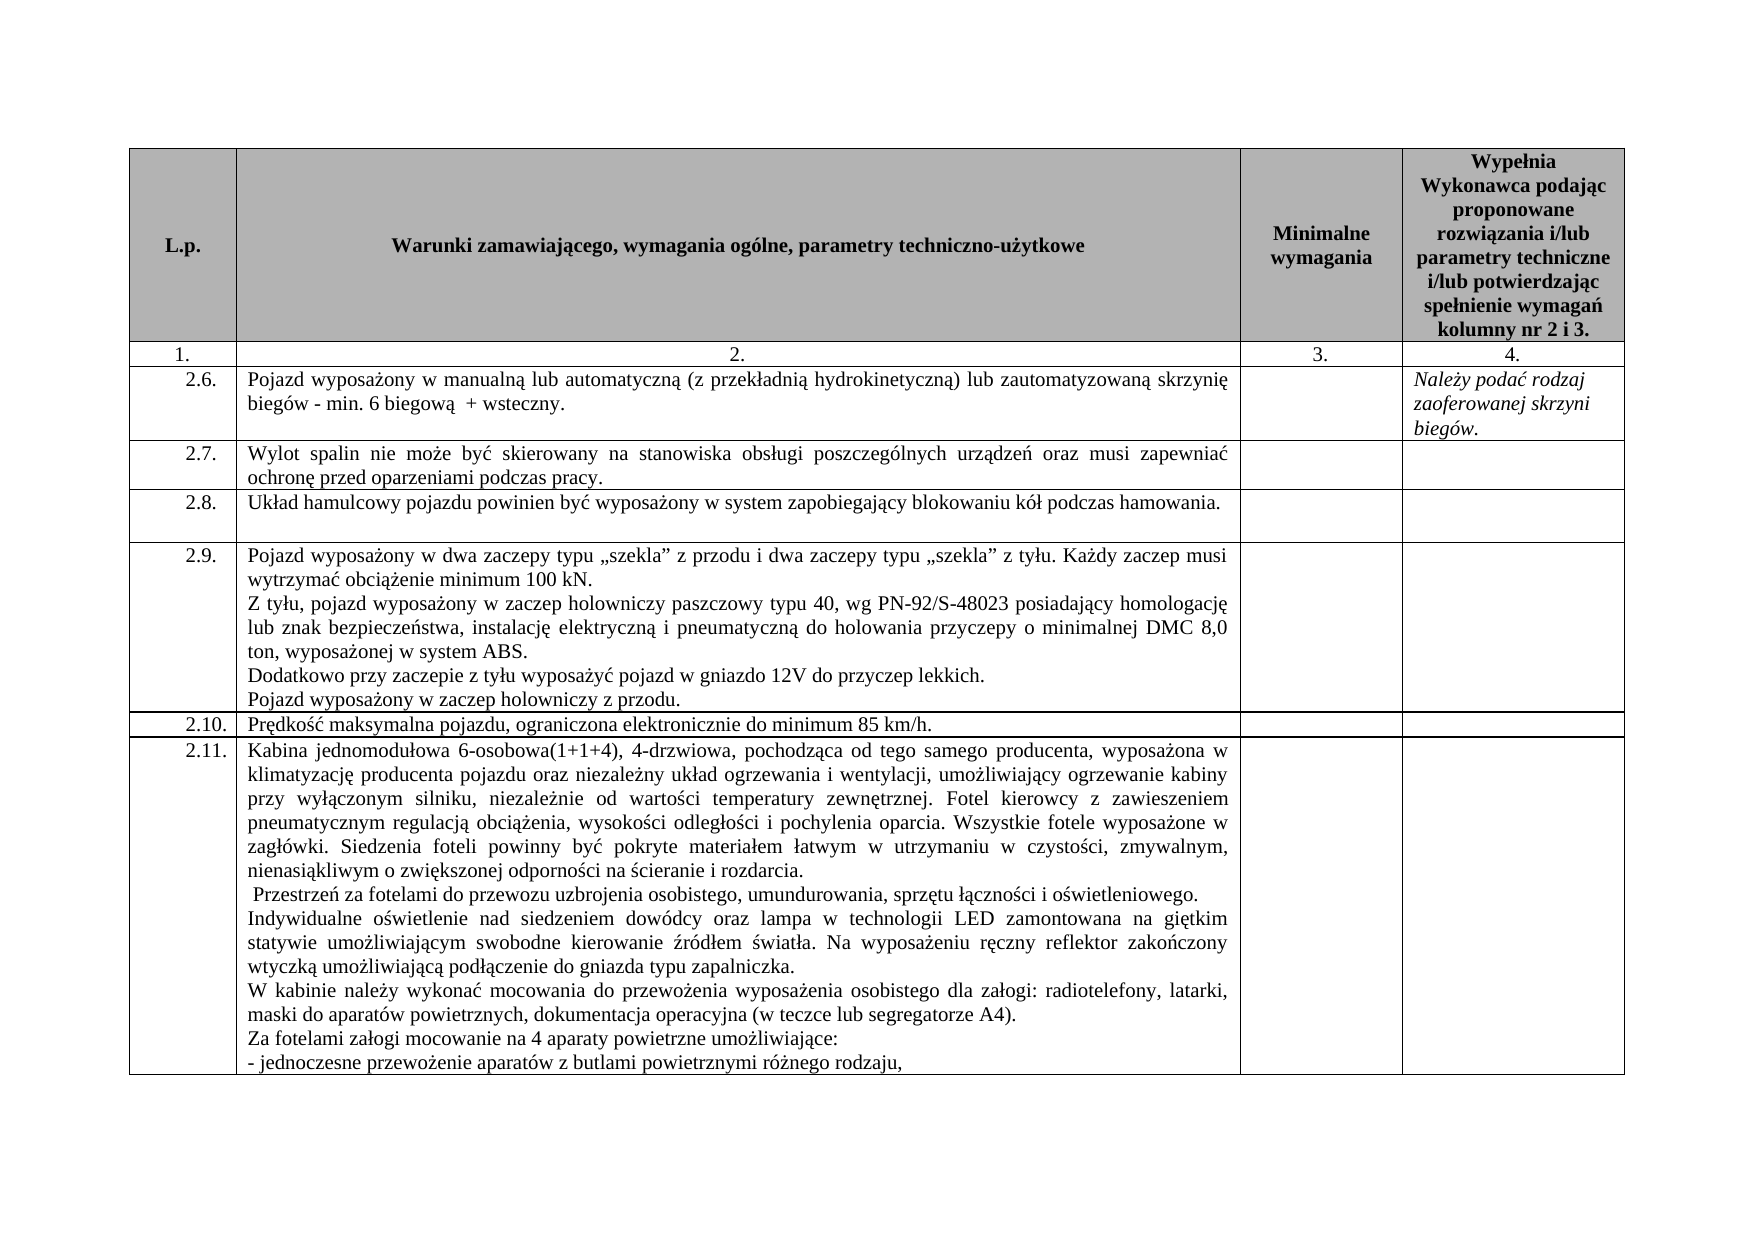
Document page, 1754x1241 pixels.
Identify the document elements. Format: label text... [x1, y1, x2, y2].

table_header Warunki zamawiającego, wymagania ogólne, parametry techniczno-użytkowe [237, 149, 1240, 341]
table_cell Pojazd wyposażony w dwa zaczepy typu „szekla” z przodu i dwa zaczepy typu „szekla” z tyłu. Każdy zaczep musi wytrzymać obciążenie minimum 100 kN. Z tyłu, pojazd wyposażony w zaczep holowniczy paszczowy typu 40, wg PN-92/S-48023 posiadający homologację lub znak bezpieczeństwa, instalację elektryczną i pneumatyczną do holowania przyczepy o minimalnej DMC 8,0 ton, wyposażonej w system ABS. Dodatkowo przy zaczepie z tyłu wyposażyć pojazd w gniazdo 12V do przyczep lekkich. Pojazd wyposażony w zaczep holowniczy z przodu. [237, 543, 1240, 711]
table_cell [1241, 342, 1402, 366]
table_cell [1403, 441, 1624, 489]
table_cell [1241, 441, 1402, 489]
table_header Wypełnia Wykonawca podając proponowane rozwiązania i/lub parametry techniczne i/lub potwierdzając spełnienie wymagań kolumny nr 2 i 3. [1403, 149, 1624, 341]
table_cell [130, 543, 236, 711]
table_cell [1241, 713, 1402, 736]
table_cell Należy podać rodzaj zaoferowanej skrzyni biegów. [1403, 367, 1624, 439]
table_cell [130, 713, 236, 736]
table_cell [130, 738, 236, 1074]
table_cell Prędkość maksymalna pojazdu, ograniczona elektronicznie do minimum 85 km/h. [237, 713, 1240, 736]
table_cell [130, 490, 236, 542]
table_cell [130, 441, 236, 489]
table_cell [237, 342, 1240, 366]
table_cell [1403, 713, 1624, 736]
table_cell [130, 342, 236, 366]
table_cell [1403, 490, 1624, 542]
table_cell [1403, 543, 1624, 711]
table_cell Wylot spalin nie może być skierowany na stanowiska obsługi poszczególnych urządzeń oraz musi zapewniać ochronę przed oparzeniami podczas pracy. [237, 441, 1240, 489]
table_cell [1403, 738, 1624, 1074]
table_cell [1241, 367, 1402, 439]
table_header Minimalne wymagania [1241, 149, 1402, 341]
table_cell [1403, 342, 1624, 366]
table_cell [1241, 490, 1402, 542]
table_cell [1241, 543, 1402, 711]
table_cell Pojazd wyposażony w manualną lub automatyczną (z przekładnią hydrokinetyczną) lub zautomatyzowaną skrzynię biegów - min. 6 biegową + wsteczny. [237, 367, 1240, 439]
table_header L.p. [130, 149, 236, 341]
table_cell Układ hamulcowy pojazdu powinien być wyposażony w system zapobiegający blokowaniu kół podczas hamowania. [237, 490, 1240, 542]
table_cell [130, 367, 236, 439]
table_cell [1241, 738, 1402, 1074]
